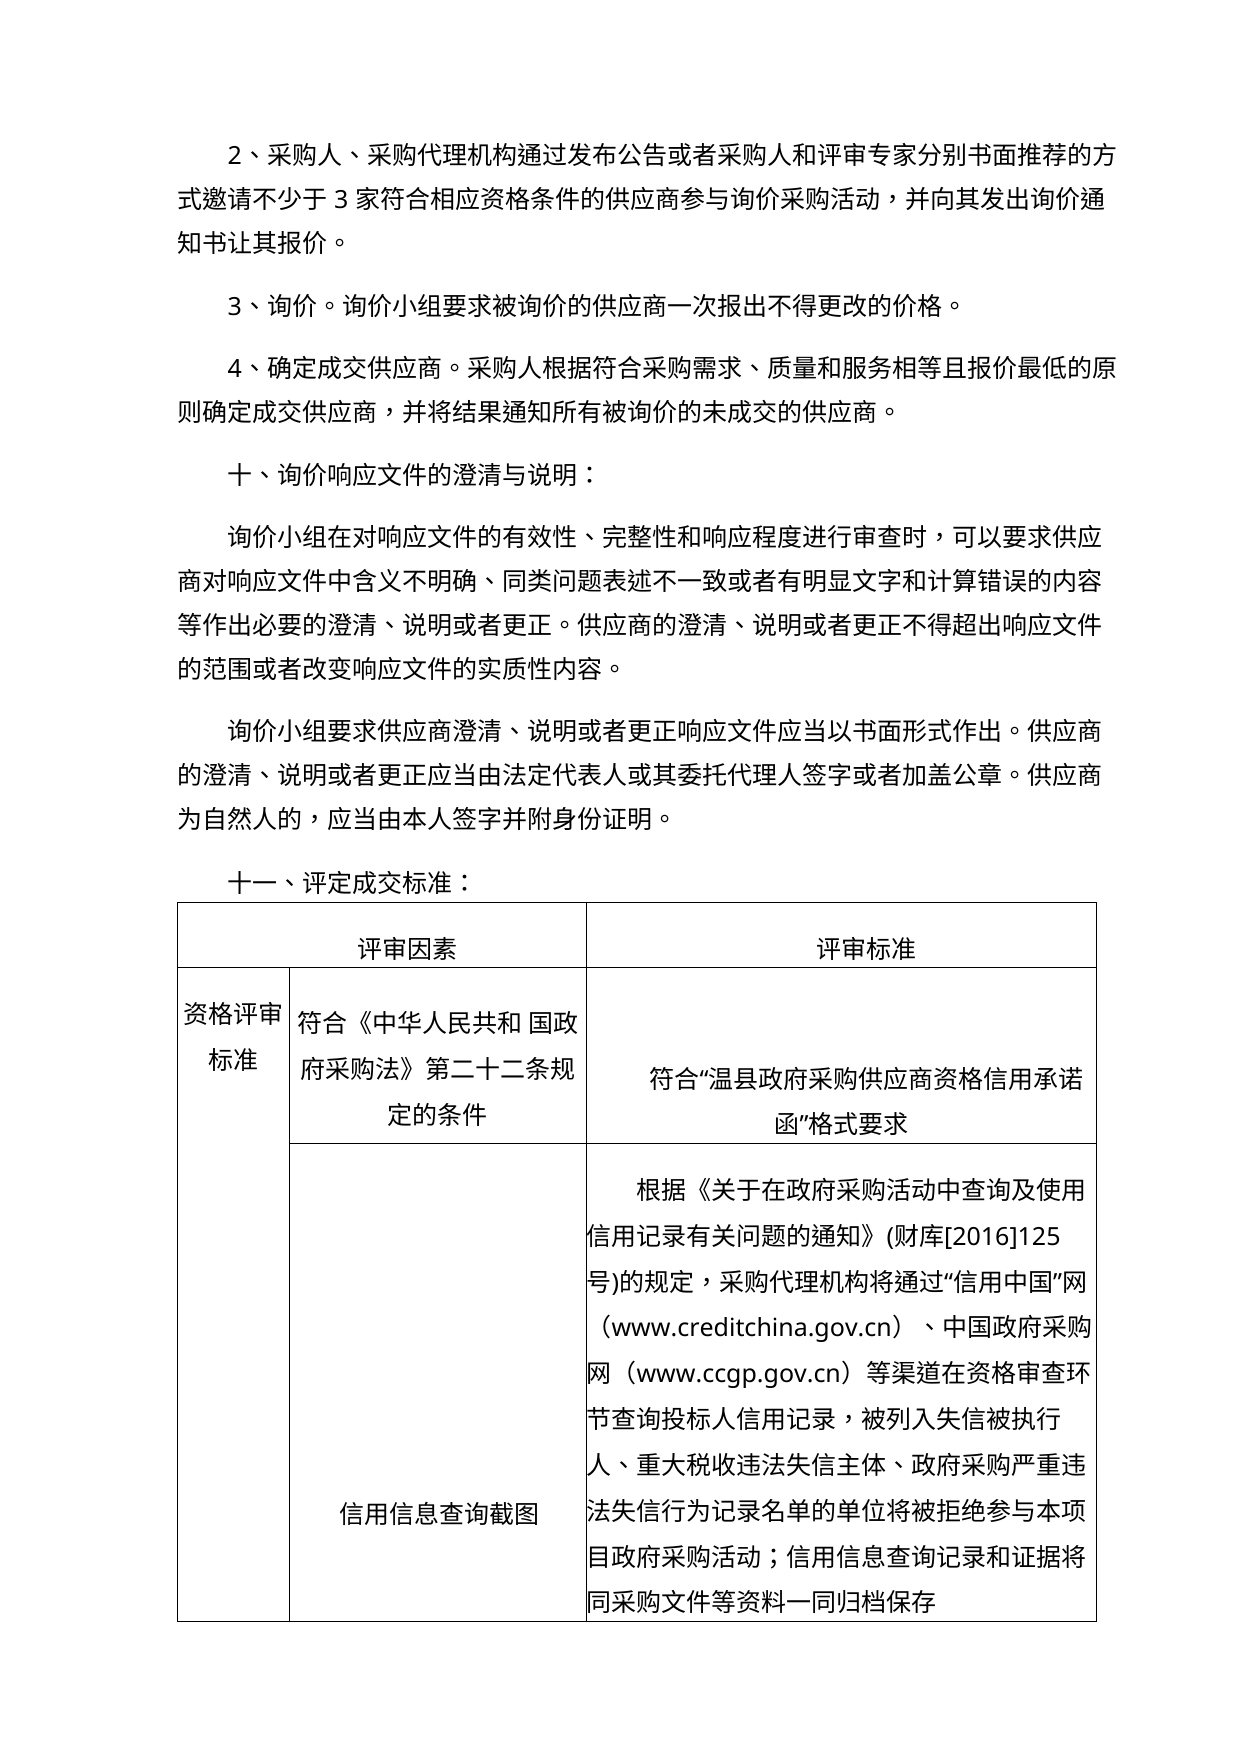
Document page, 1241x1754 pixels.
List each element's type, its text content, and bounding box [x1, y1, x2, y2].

text 2、采购人、采购代理机构通过发布公告或者采购人和评审专家分别书面推荐的方 式邀请不少于 3 家符合相应资格条件的供应商参与询价采购活动，并向其发出询价通 知书让其报价。 [177, 130, 1119, 261]
text 十、询价响应文件的澄清与说明： [177, 449, 1119, 493]
text 十一、评定成交标准： [177, 856, 1119, 902]
table_cell 根据《关于在政府采购活动中查询及使用信用记录有关问题的通知》(财库[2016]125号)的规定，采购代理机构将通过“信用中国”网（www.creditchina.gov.cn）、中国政府采购网（www.ccgp.gov.cn）等渠道在资格审查环节查询投标人信用记录，被列入失信被执行人、重大税收违法失信主体、政府采购严重违法失信行为记录名单的单位将被拒绝参与本项目政府采购活动；信用信息查询记录和证据将同采购文件等资料一同归档保存 [587, 1144, 1096, 1621]
table_cell 符合《中华人民共和 国政府采购法》第二十二条规定的条件 [290, 968, 586, 1143]
table_cell 信用信息查询截图 [290, 1144, 586, 1621]
text 4、确定成交供应商。采购人根据符合采购需求、质量和服务相等且报价最低的原 则确定成交供应商，并将结果通知所有被询价的未成交的供应商。 [177, 343, 1119, 430]
table_header 评审标准 [587, 903, 1096, 967]
table_cell 符合“温县政府采购供应商资格信用承诺函”格式要求 [587, 968, 1096, 1143]
text 询价小组要求供应商澄清、说明或者更正响应文件应当以书面形式作出。供应商 的澄清、说明或者更正应当由法定代表人或其委托代理人签字或者加盖公章。供应商 为自然人的，应当由本人签字并附身份证明。 [177, 706, 1119, 837]
table_header 评审因素 [178, 903, 586, 967]
text 询价小组在对响应文件的有效性、完整性和响应程度进行审查时，可以要求供应 商对响应文件中含义不明确、同类问题表述不一致或者有明显文字和计算错误的内容 等作出必要的澄清、说明或者更正。供应商的澄清、说明或者更正不得超出响应文件 的范围或者改变响应文件的实质性内容。 [177, 512, 1119, 687]
table_cell 资格评审 标准 [178, 968, 289, 1621]
text 3、询价。询价小组要求被询价的供应商一次报出不得更改的价格。 [177, 280, 1119, 324]
